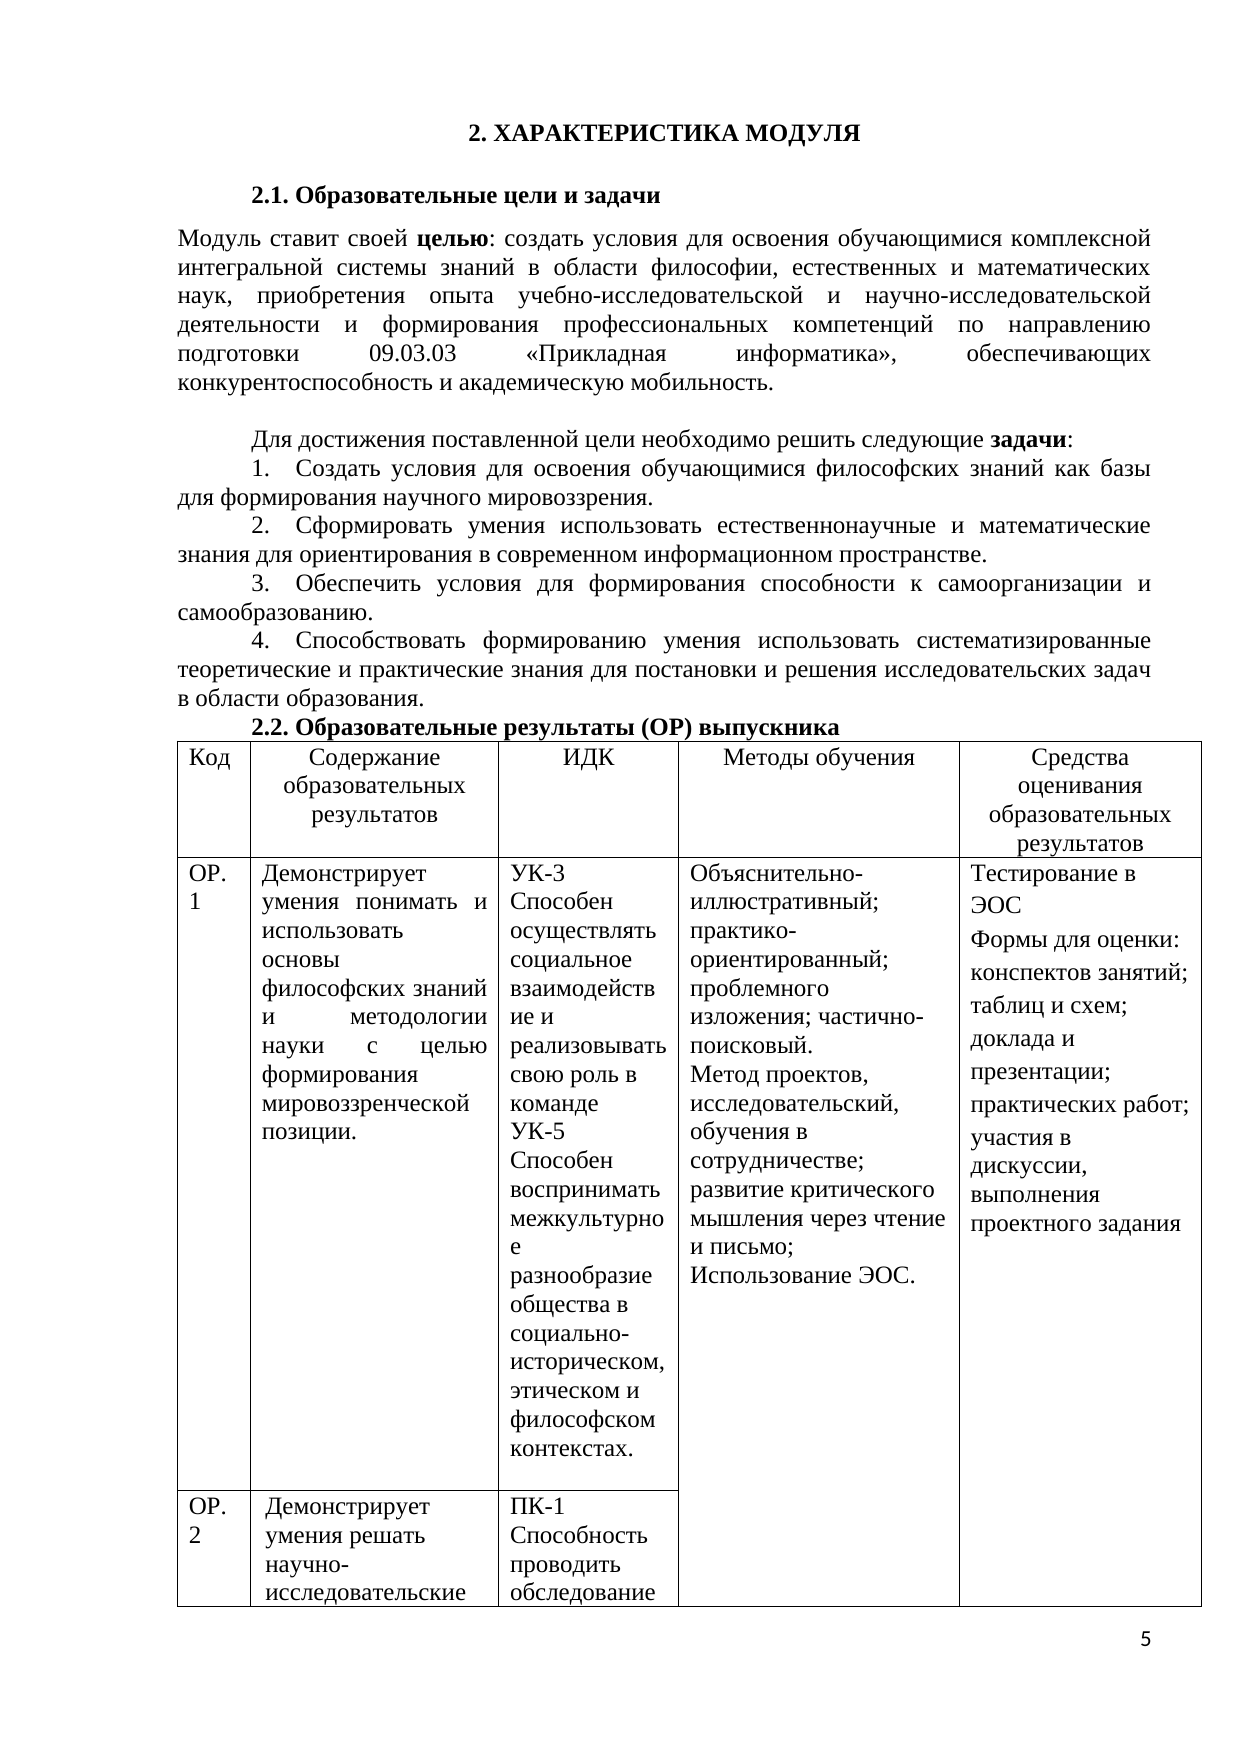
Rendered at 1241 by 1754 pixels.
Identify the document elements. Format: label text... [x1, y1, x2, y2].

list Создать условия для освоения обучающимися философских знаний как базы для формирования научного мировоззрения. [177, 453, 1152, 511]
list Обеспечить условия для формирования способности к самоорганизации и самообразованию. [177, 568, 1152, 626]
text Для достижения поставленной цели необходимо решить следующие задачи: [177, 424, 1152, 453]
subtitle 2. Характеристика модуля [177, 118, 1152, 147]
text 2.2. Образовательные результаты (ОР) выпускника [177, 712, 1138, 741]
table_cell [499, 1491, 678, 1606]
table_header Содержание образовательных результатов [251, 742, 498, 857]
table_header Код [178, 742, 250, 857]
table_cell УК-3 Способен осуществлять социальное взаимодействие и реализовывать свою роль в команде УК-5 Способен воспринимать межкультурное разнообразие общества в социально- историческом, этическом и философском контекстах. [499, 858, 678, 1490]
table_cell Тестирование в ЭОС Формы для оценки: конспектов занятий; таблиц и схем; доклада и презентации; практических работ; участия в дискуссии, выполнения проектного задания [960, 858, 1201, 1606]
table_cell ОР.1 [178, 858, 250, 1490]
list Способствовать формированию умения использовать систематизированные теоретические и практические знания для постановки и решения исследовательских задач в области образования. [177, 626, 1152, 712]
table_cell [251, 1491, 498, 1606]
text 2.1. Образовательные цели и задачи [177, 180, 1152, 209]
table_header Методы обучения [679, 742, 959, 857]
text Модуль ставит своей целью: создать условия для освоения обучающимися комплексной интегральной системы знаний в области философии, естественных и математических наук, приобретения опыта учебно-исследовательской и научно-исследовательской деятельности и формирования профессиональных компетенций по направлению подготовки 09.03.03 «Прикладная информатика», обеспечивающих конкурентоспособность и академическую мобильность. [177, 223, 1152, 396]
list Сформировать умения использовать естественнонаучные и математические знания для ориентирования в современном информационном пространстве. [177, 511, 1152, 568]
table_cell ОР.2 [178, 1491, 250, 1606]
table_cell Объяснительно-иллюстративный; практико-ориентированный; проблемного изложения; частично-поисковый. Метод проектов, исследовательский, обучения в сотрудничестве; развитие критического мышления через чтение и письмо; Использование ЭОС. [679, 858, 959, 1606]
table_header Средства оценивания образовательных результатов [960, 742, 1201, 857]
table_header ИДК [499, 742, 678, 857]
table_cell Демонстрирует умения понимать и использовать основы философских знаний и методологии науки с целью формирования мировоззренческой позиции. [251, 858, 498, 1490]
